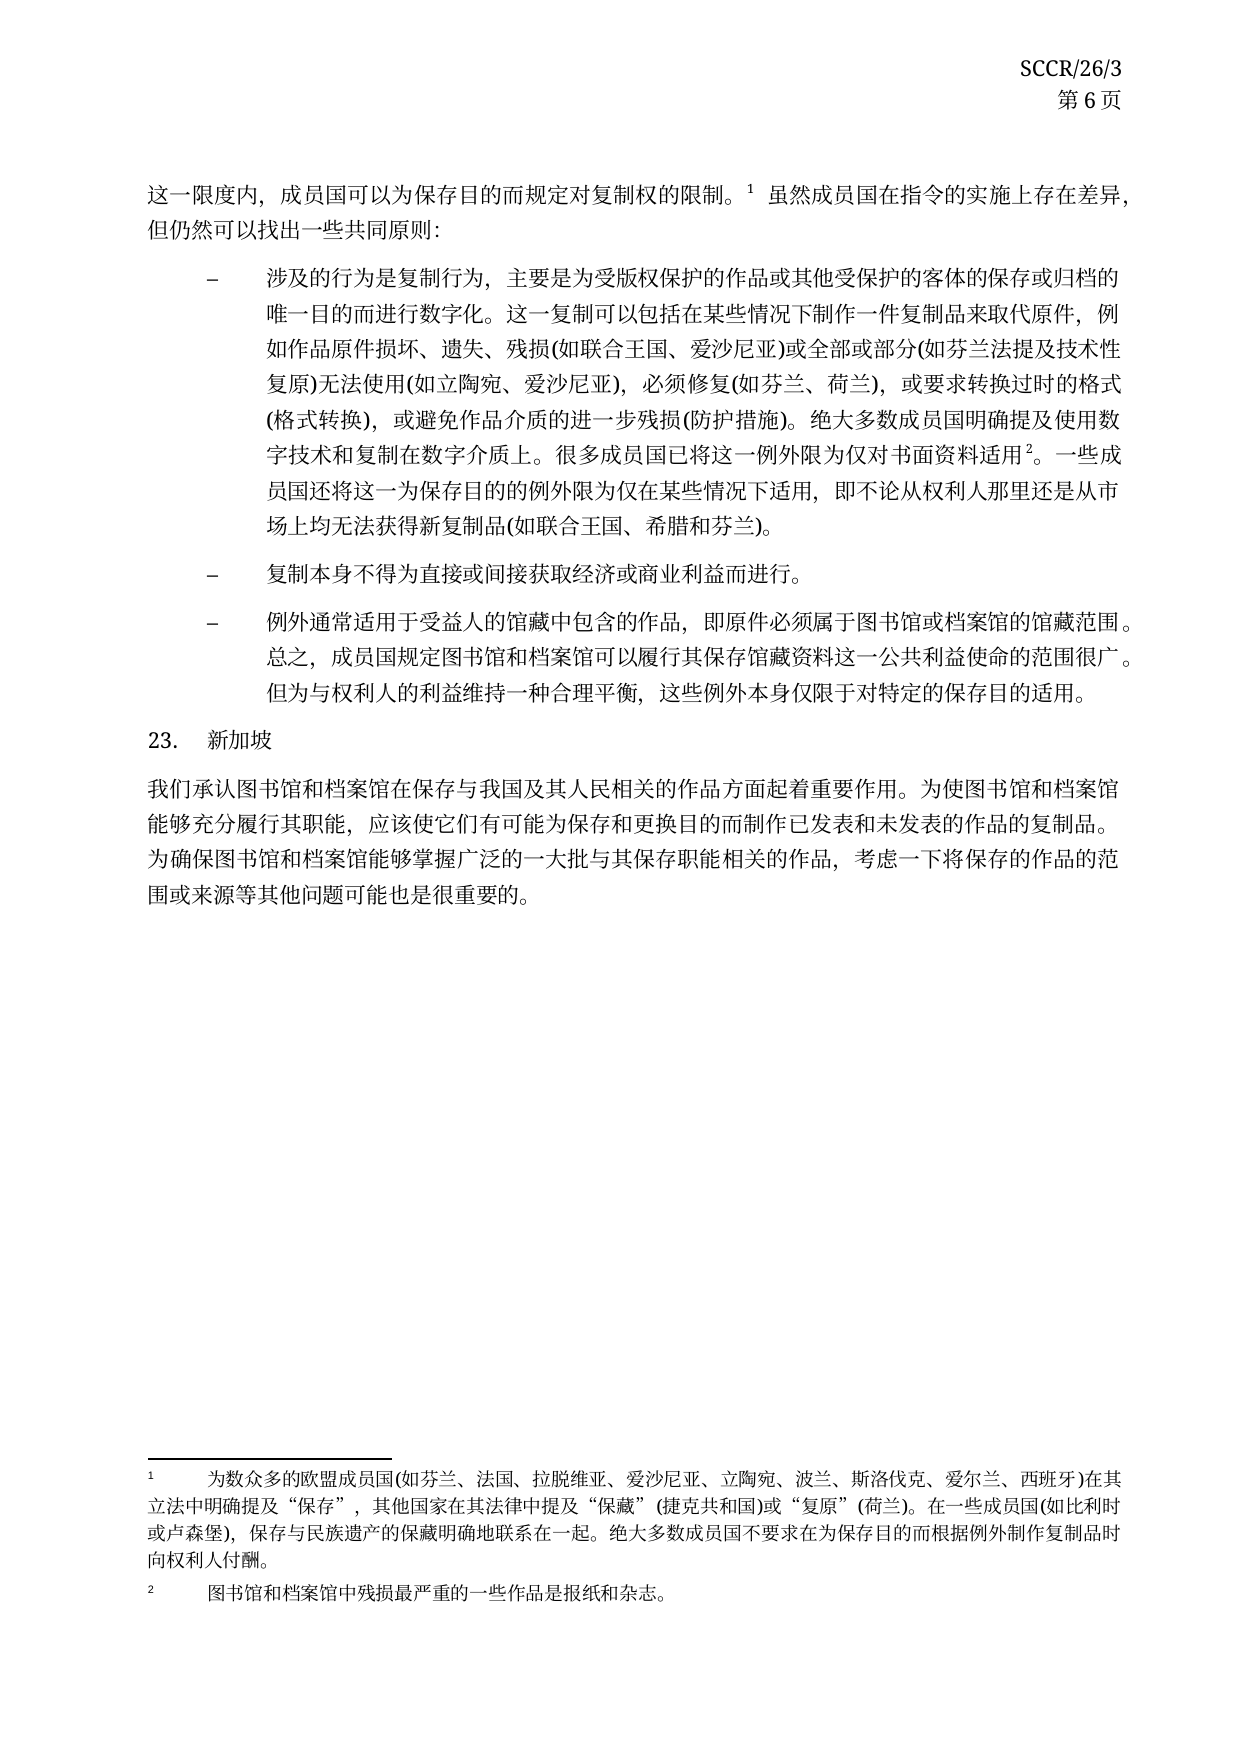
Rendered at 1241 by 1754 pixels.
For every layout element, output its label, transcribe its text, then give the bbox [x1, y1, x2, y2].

text – 涉及的行为是复制行为，主要是为受版权保护的作品或其他受保护的客体的保存或归档的唯一目的而进行数字化。这一复制可以包括在某些情况下制作一件复制品来取代原件，例如作品原件损坏、遗失、残损(如联合王国、爱沙尼亚)或全部或部分(如芬兰法提及技术性复原)无法使用(如立陶宛、爱沙尼亚)，必须修复(如芬兰、荷兰)，或要求转换过时的格式(格式转换)，或避免作品介质的进一步残损(防护措施)。绝大多数成员国明确提及使用数字技术和复制在数字介质上。很多成员国已将这一例外限为仅对书面资料适用。一些成员国还将这一为保存目的的例外限为仅在某些情况下适用，即不论从权利人那里还是从市场上均无法获得新复制品(如联合王国、希腊和芬兰)。 [207, 257, 1122, 541]
text 我们承认图书馆和档案馆在保存与我国及其人民相关的作品方面起着重要作用。为使图书馆和档案馆能够充分履行其职能，应该使它们有可能为保存和更换目的而制作已发表和未发表的作品的复制品。为确保图书馆和档案馆能够掌握广泛的一大批与其保存职能相关的作品，考虑一下将保存的作品的范围或来源等其他问题可能也是很重要的。 [148, 768, 1122, 909]
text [148, 174, 1122, 245]
text – 例外通常适用于受益人的馆藏中包含的作品，即原件必须属于图书馆或档案馆的馆藏范围。总之，成员国规定图书馆和档案馆可以履行其保存馆藏资料这一公共利益使命的范围很广。但为与权利人的利益维持一种合理平衡，这些例外本身仅限于对特定的保存目的适用。 [207, 601, 1122, 707]
text . 新加坡 [148, 720, 1122, 755]
text – 复制本身不得为直接或间接获取经济或商业利益而进行。 [207, 553, 1122, 589]
